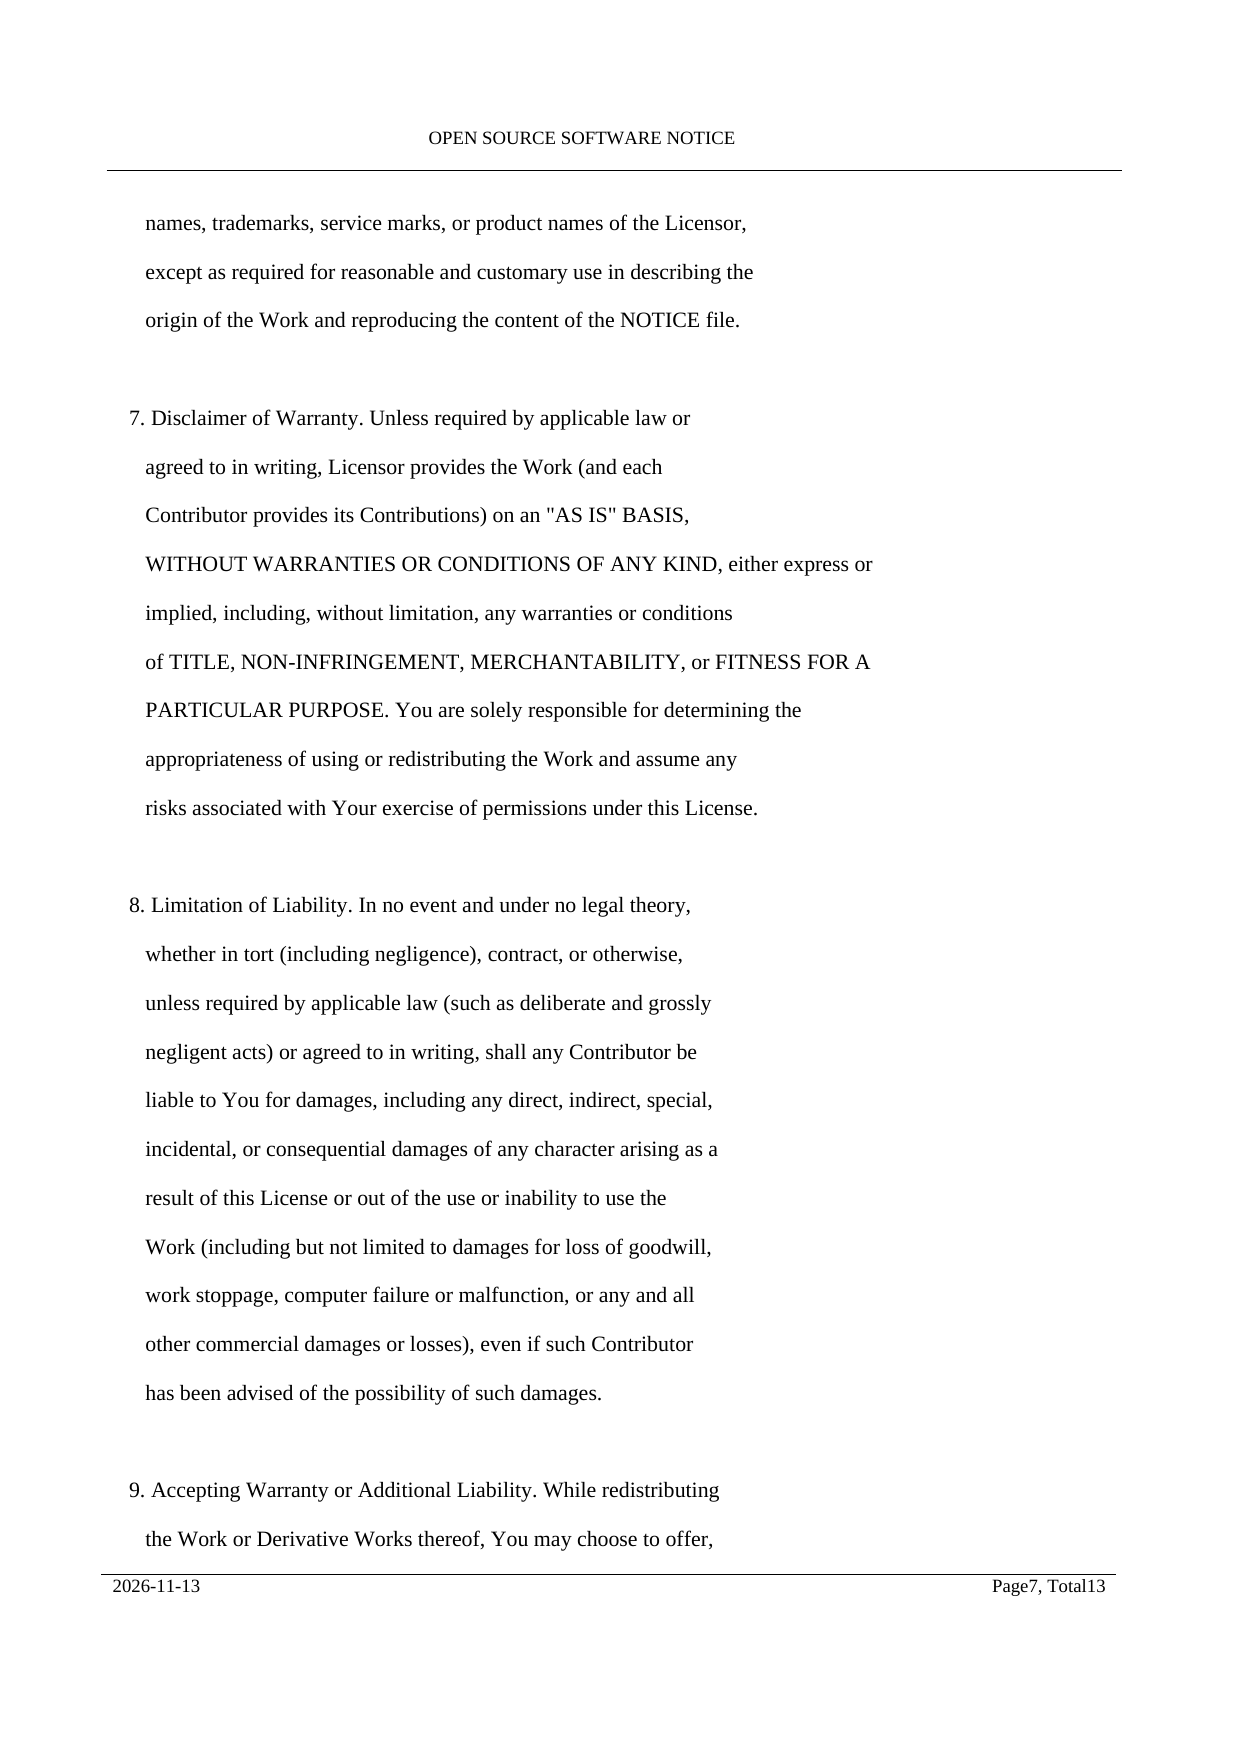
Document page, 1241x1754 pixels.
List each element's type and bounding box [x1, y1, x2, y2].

text [112, 206, 1128, 1555]
